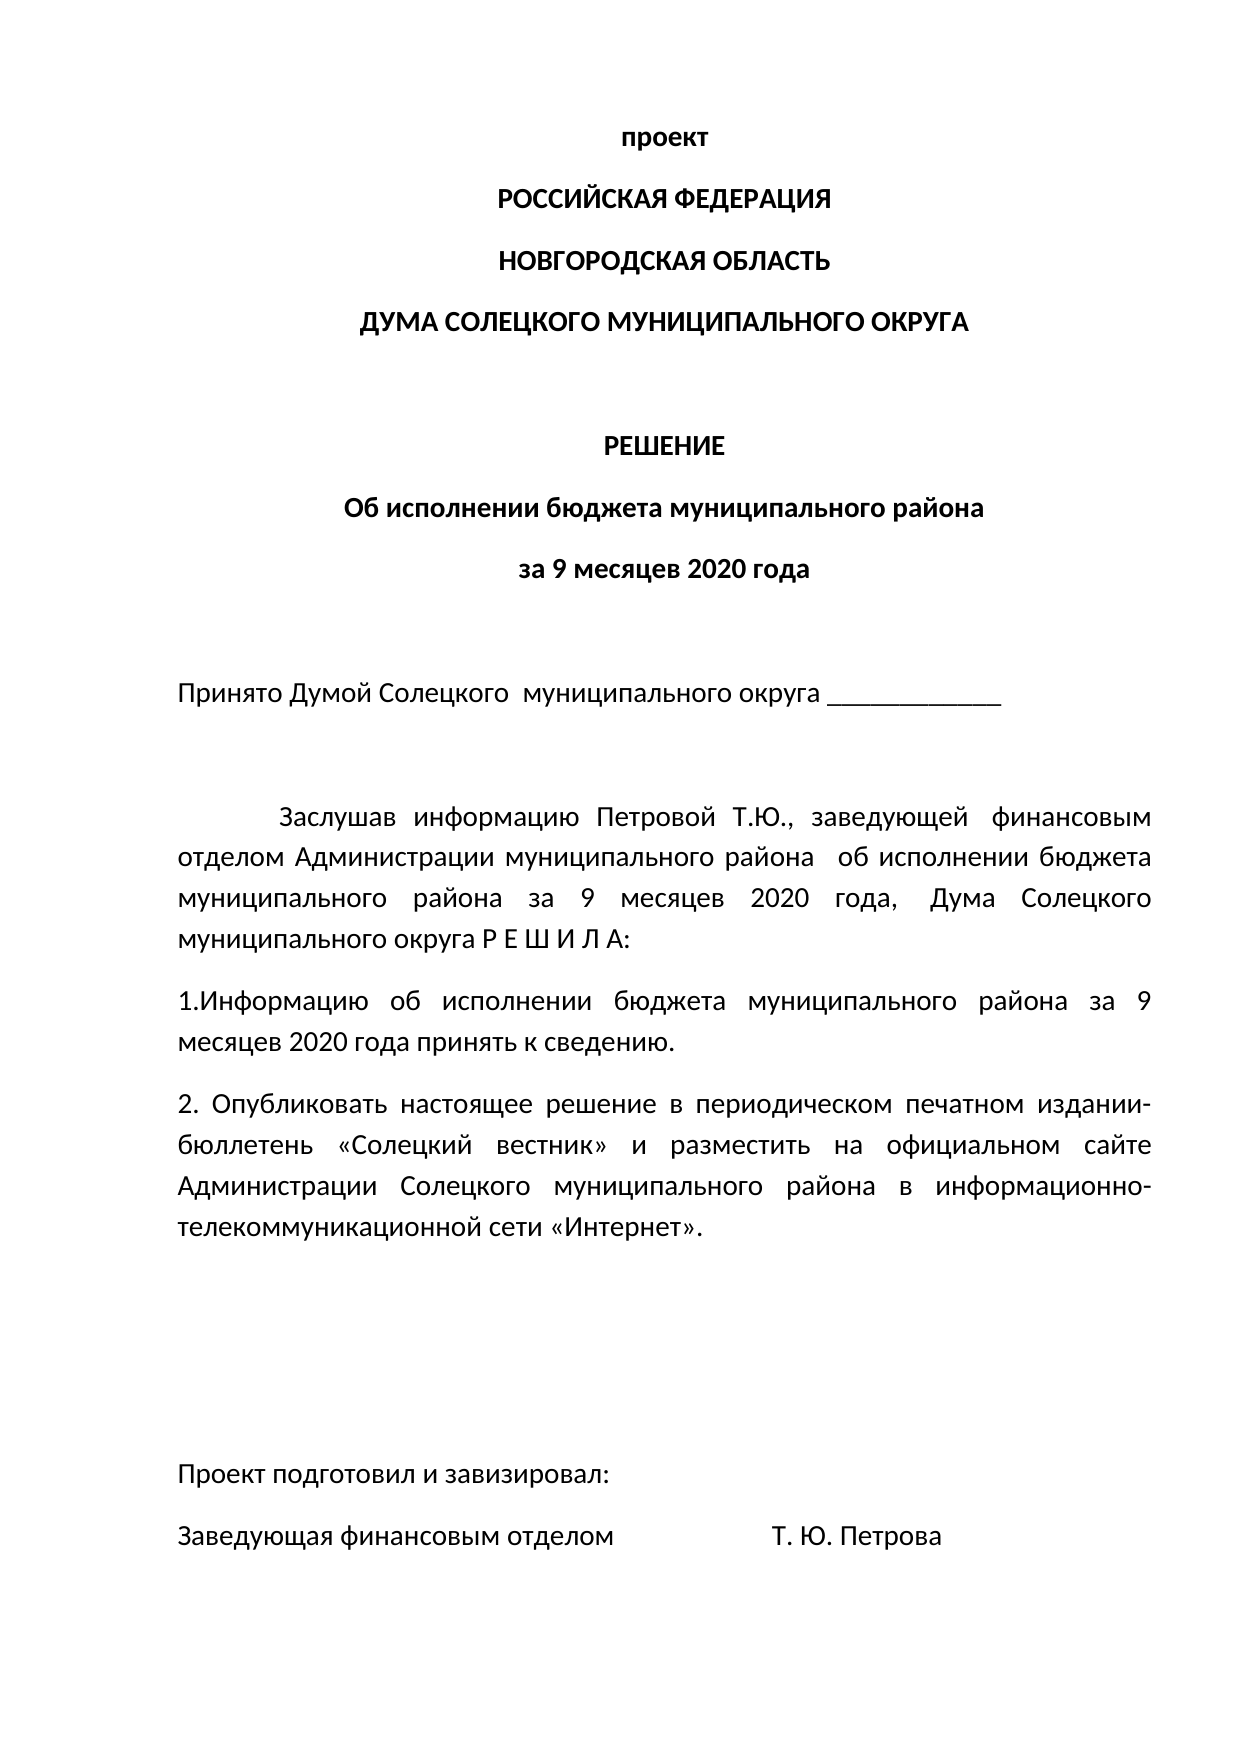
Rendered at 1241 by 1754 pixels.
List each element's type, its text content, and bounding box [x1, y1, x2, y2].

text проект [177, 118, 1152, 154]
text Проект подготовил и завизировал: [177, 1455, 1152, 1490]
text Заслушав информацию Петровой Т.Ю., заведующей финансовым отделом Администрации муниципального района об исполнении бюджета муниципального района за 9 месяцев 2020 года, Дума Солецкого муниципального округа Р Е Ш И Л А: [177, 798, 1152, 956]
text Заведующая финансовым отделом Т. Ю. Петрова [177, 1517, 1152, 1552]
text 2. Опубликовать настоящее решение в периодическом печатном издании-бюллетень «Солецкий вестник» и разместить на официальном сайте Администрации Солецкого муниципального района в информационно-телекоммуникационной сети «Интернет». [177, 1085, 1152, 1243]
text Принято Думой Солецкого муниципального округа ____________ [177, 674, 1152, 710]
text за 9 месяцев 2020 года [177, 551, 1152, 586]
text Об исполнении бюджета муниципального района [177, 489, 1152, 524]
text НОВГОРОДСКАЯ ОБЛАСТЬ [177, 242, 1152, 277]
text ДУМА СОЛЕЦКОГО МУНИЦИПАЛЬНОГО ОКРУГА [177, 303, 1152, 339]
text 1.Информацию об исполнении бюджета муниципального района за 9 месяцев 2020 года принять к сведению. [177, 982, 1152, 1059]
text РЕШЕНИЕ [177, 427, 1152, 463]
text РОССИЙСКАЯ ФЕДЕРАЦИЯ [177, 180, 1152, 216]
